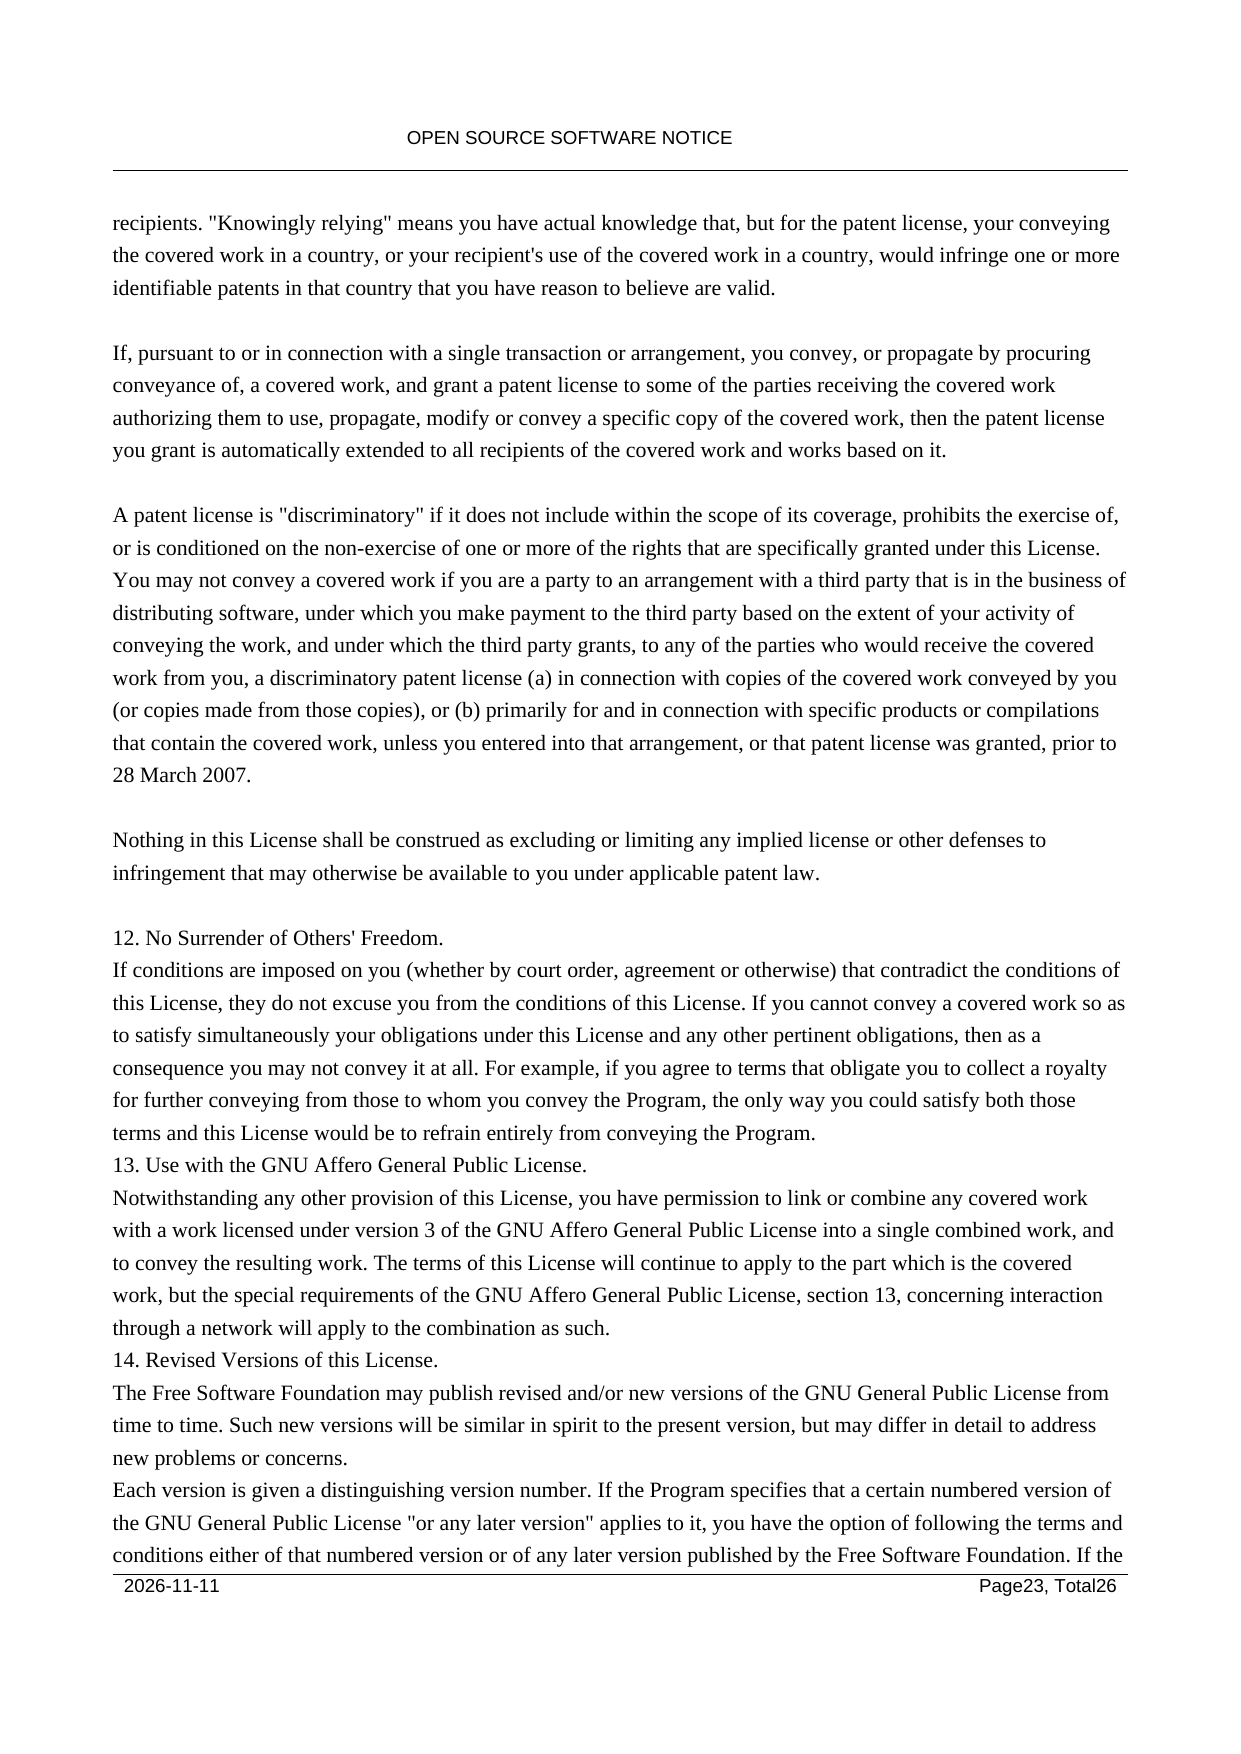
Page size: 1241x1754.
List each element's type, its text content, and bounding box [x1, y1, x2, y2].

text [112, 1474, 1128, 1571]
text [112, 206, 1128, 304]
text If, pursuant to or in connection with a single transaction or arrangement, you convey, or propagate by procuring conveyance of, a covered work, and grant a patent license to some of the parties receiving the covered work authorizing them to use, propagate, modify or convey a specific copy of the covered work, then the patent license you grant is automatically extended to all recipients of the covered work and works based on it. [112, 336, 1128, 466]
text The Free Software Foundation may publish revised and/or new versions of the GNU General Public License from time to time. Such new versions will be similar in spirit to the present version, but may differ in detail to address new problems or concerns. [112, 1376, 1128, 1474]
text If conditions are imposed on you (whether by court order, agreement or otherwise) that contradict the conditions of this License, they do not excuse you from the conditions of this License. If you cannot convey a covered work so as to satisfy simultaneously your obligations under this License and any other pertinent obligations, then as a consequence you may not convey it at all. For example, if you agree to terms that obligate you to collect a royalty for further conveying from those to whom you convey the Program, the only way you could satisfy both those terms and this License would be to refrain entirely from conveying the Program. [112, 954, 1128, 1149]
text 13. Use with the GNU Affero General Public License. [112, 1149, 1128, 1181]
text A patent license is "discriminatory" if it does not include within the scope of its coverage, prohibits the exercise of, or is conditioned on the non-exercise of one or more of the rights that are specifically granted under this License. You may not convey a covered work if you are a party to an arrangement with a third party that is in the business of distributing software, under which you make payment to the third party based on the extent of your activity of conveying the work, and under which the third party grants, to any of the parties who would receive the covered work from you, a discriminatory patent license (a) in connection with copies of the covered work conveyed by you (or copies made from those copies), or (b) primarily for and in connection with specific products or compilations that contain the covered work, unless you entered into that arrangement, or that patent license was granted, prior to 28 March 2007. [112, 499, 1128, 791]
text Notwithstanding any other provision of this License, you have permission to link or combine any covered work with a work licensed under version 3 of the GNU Affero General Public License into a single combined work, and to convey the resulting work. The terms of this License will continue to apply to the part which is the covered work, but the special requirements of the GNU Affero General Public License, section 13, concerning interaction through a network will apply to the combination as such. [112, 1181, 1128, 1344]
text 12. No Surrender of Others' Freedom. [112, 921, 1128, 954]
text 14. Revised Versions of this License. [112, 1344, 1128, 1376]
text Nothing in this License shall be construed as excluding or limiting any implied license or other defenses to infringement that may otherwise be available to you under applicable patent law. [112, 824, 1128, 889]
